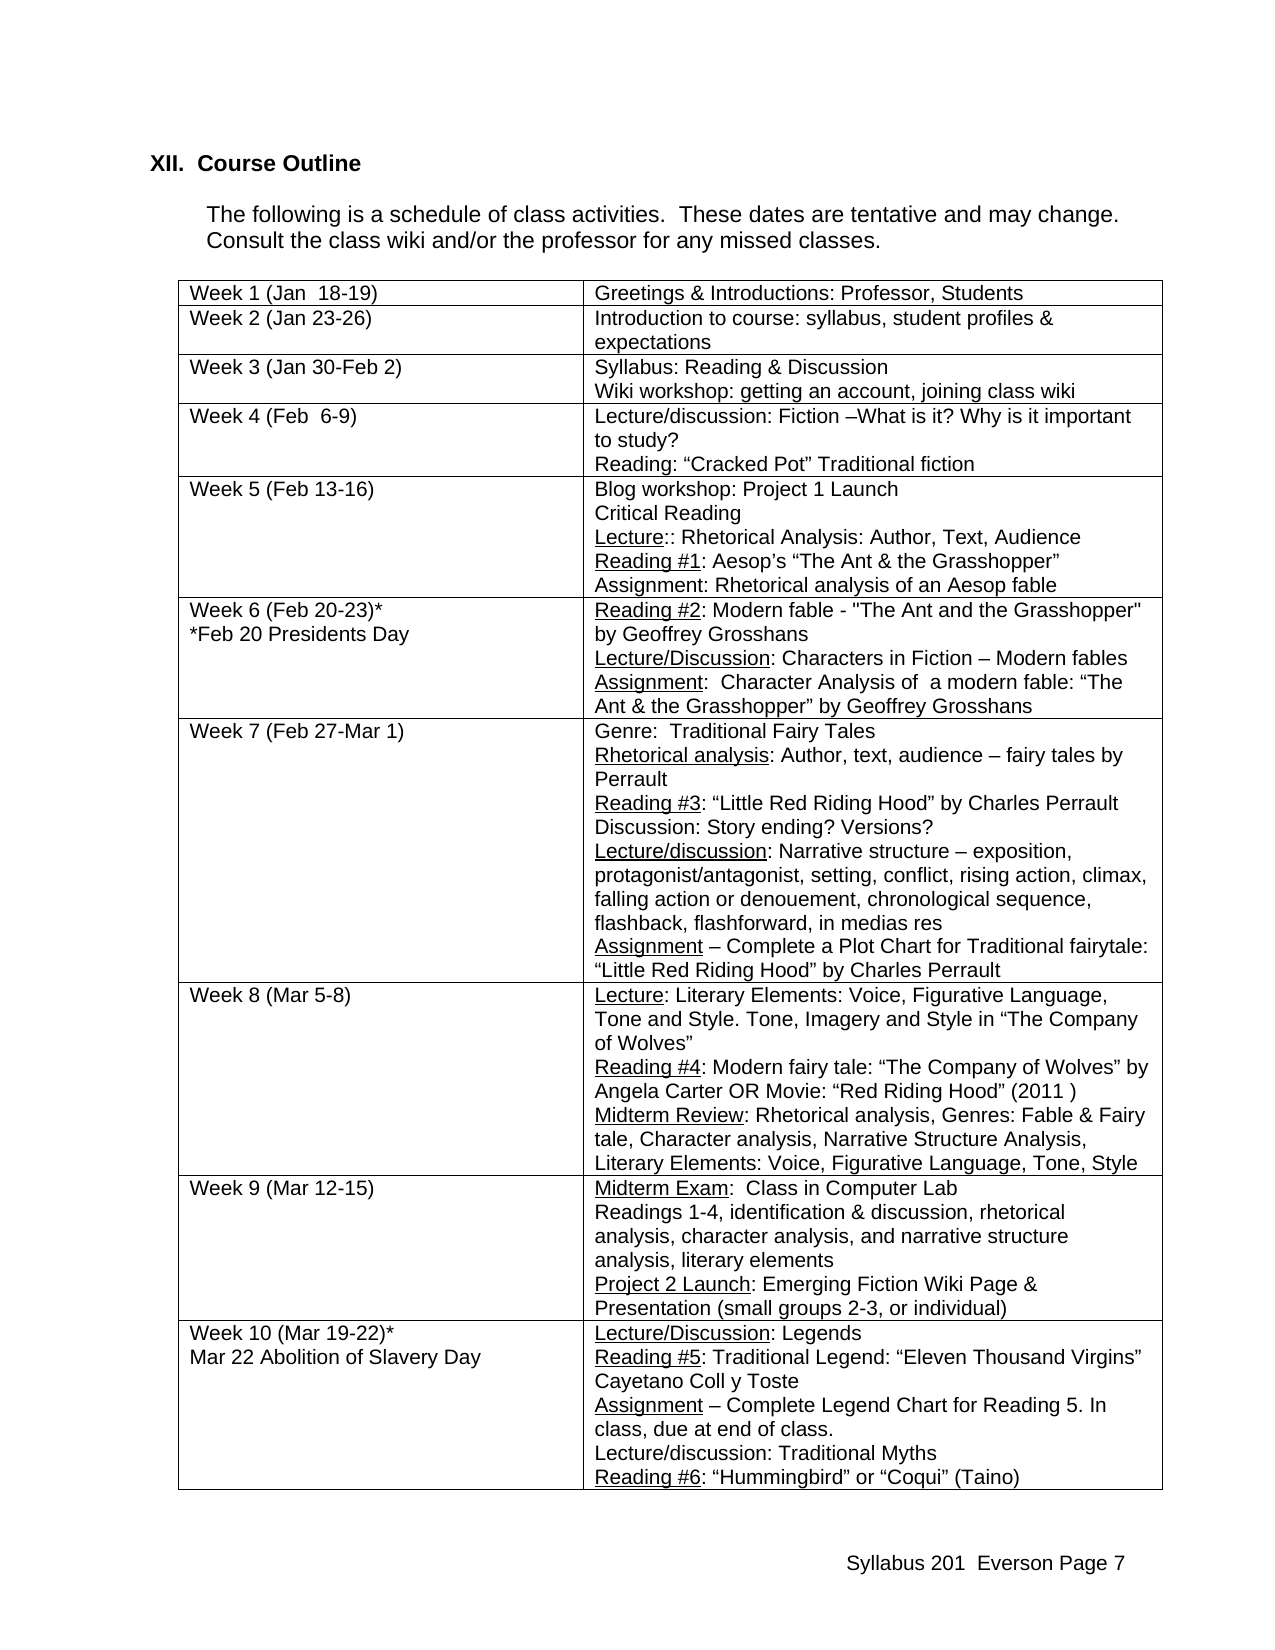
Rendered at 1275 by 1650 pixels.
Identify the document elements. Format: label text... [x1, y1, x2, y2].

table_cell Week 3 (Jan 30-Feb 2) [179, 355, 583, 403]
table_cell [179, 1321, 583, 1488]
table_cell Midterm Exam: Class in Computer Lab Readings 1-4, identification & discussion, rhetorical analysis, character analysis, and narrative structure analysis, literary elements Project 2 Launch: Emerging Fiction Wiki Page & Presentation (small groups 2-3, or individual) [584, 1176, 1162, 1320]
table_cell Lecture: Literary Elements: Voice, Figurative Language, Tone and Style. Tone, Imagery and Style in “The Company of Wolves” Reading #4: Modern fairy tale: “The Company of Wolves” by Angela Carter OR Movie: “Red Riding Hood” (2011 ) Midterm Review: Rhetorical analysis, Genres: Fable & Fairy tale, Character analysis, Narrative Structure Analysis, Literary Elements: Voice, Figurative Language, Tone, Style [584, 983, 1162, 1175]
table_cell Week 6 (Feb 20-23)* *Feb 20 Presidents Day [179, 598, 583, 718]
text XII. Course Outline [150, 150, 1125, 176]
table_header Greetings & Introductions: Professor, Students [584, 281, 1162, 305]
table_cell Blog workshop: Project 1 Launch Critical Reading Lecture:: Rhetorical Analysis: Author, Text, Audience Reading #1: Aesop’s “The Ant & the Grasshopper” Assignment: Rhetorical analysis of an Aesop fable [584, 477, 1162, 597]
table_cell Reading #2: Modern fable - "The Ant and the Grasshopper" by Geoffrey Grosshans Lecture/Discussion: Characters in Fiction – Modern fables Assignment: Character Analysis of a modern fable: “The Ant & the Grasshopper” by Geoffrey Grosshans [584, 598, 1162, 718]
table_cell Week 5 (Feb 13-16) [179, 477, 583, 597]
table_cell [584, 1321, 1162, 1488]
table_header Week 1 (Jan 18-19) [179, 281, 583, 305]
table_cell Syllabus: Reading & Discussion Wiki workshop: getting an account, joining class wiki [584, 355, 1162, 403]
table_cell Introduction to course: syllabus, student profiles & expectations [584, 306, 1162, 354]
list The following is a schedule of class activities. These dates are tentative and may change. Consult the class wiki and/or the professor for any missed classes. [206, 201, 1125, 254]
table_cell Week 2 (Jan 23-26) [179, 306, 583, 354]
table_cell Week 7 (Feb 27-Mar 1) [179, 719, 583, 982]
table_cell Week 4 (Feb 6-9) [179, 404, 583, 476]
table_cell Genre: Traditional Fairy Tales Rhetorical analysis: Author, text, audience – fairy tales by Perrault Reading #3: “Little Red Riding Hood” by Charles Perrault Discussion: Story ending? Versions? Lecture/discussion: Narrative structure – exposition, protagonist/antagonist, setting, conflict, rising action, climax, falling action or denouement, chronological sequence, flashback, flashforward, in medias res Assignment – Complete a Plot Chart for Traditional fairytale: “Little Red Riding Hood” by Charles Perrault [584, 719, 1162, 982]
table_cell Week 9 (Mar 12-15) [179, 1176, 583, 1320]
table_cell Week 8 (Mar 5-8) [179, 983, 583, 1175]
table_cell Lecture/discussion: Fiction –What is it? Why is it important to study? Reading: “Cracked Pot” Traditional fiction [584, 404, 1162, 476]
